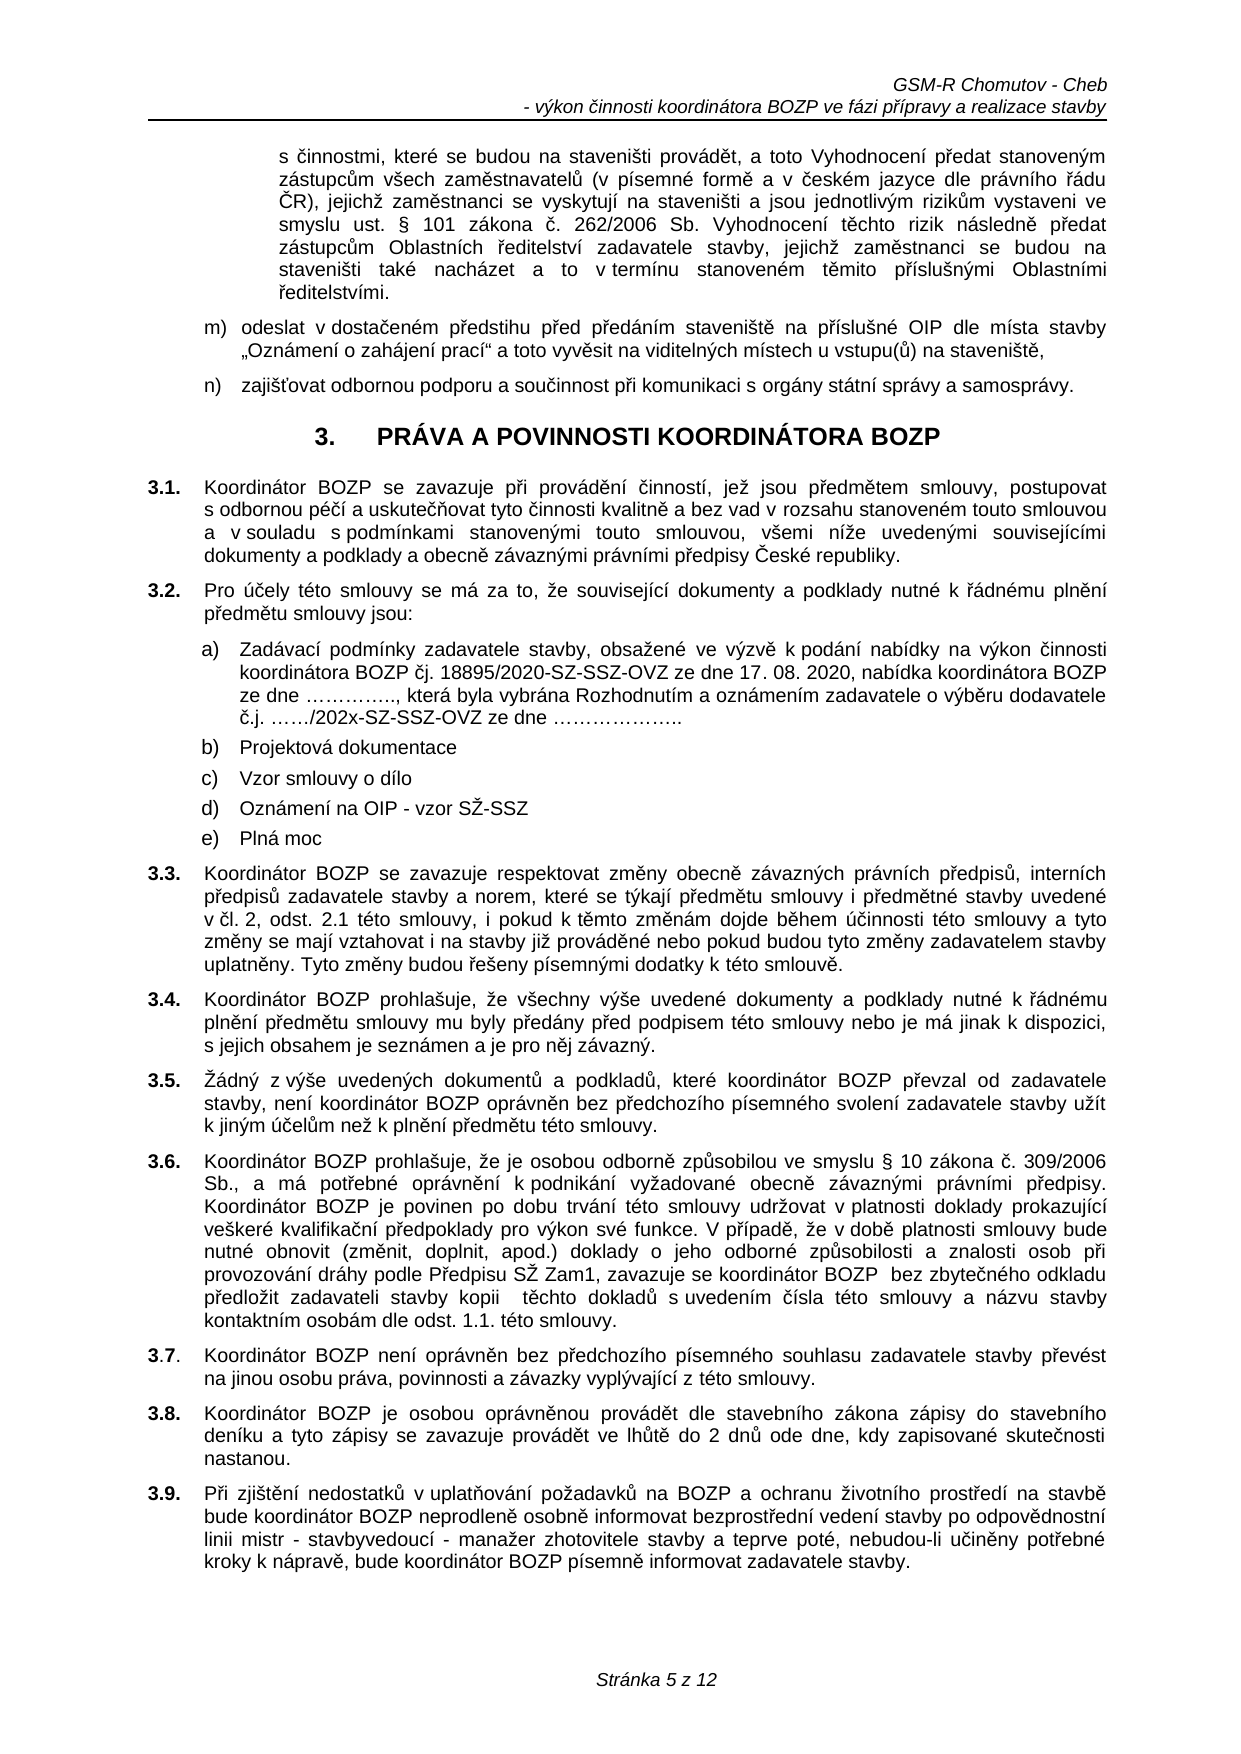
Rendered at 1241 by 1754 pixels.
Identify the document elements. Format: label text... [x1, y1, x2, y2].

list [241, 145, 1107, 304]
list Plná moc [201, 826, 1107, 850]
text 3.7. Koordinátor BOZP není oprávněn bez předchozího písemného souhlasu zadavatele stavby převést na jinou osobu práva, povinnosti a závazky vyplývající z této smlouvy. [148, 1344, 1107, 1389]
list Vzor smlouvy o dílo [201, 765, 1107, 789]
text 3.2. Pro účely této smlouvy se má za to, že související dokumenty a podklady nutné k řádnému plnění předmětu smlouvy jsou: [148, 579, 1107, 624]
text 3.3. Koordinátor BOZP se zavazuje respektovat změny obecně závazných právních předpisů, interních předpisů zadavatele stavby a norem, které se týkají předmětu smlouvy i předmětné stavby uvedené v čl. 2, odst. 2.1 této smlouvy, i pokud k těmto změnám dojde během účinnosti této smlouvy a tyto změny se mají vztahovat i na stavby již prováděné nebo pokud budou tyto změny zadavatelem stavby uplatněny. Tyto změny budou řešeny písemnými dodatky k této smlouvě. [148, 862, 1107, 976]
text 3. PRÁVA A POVINNOSTI KOORDINÁTORA BOZP [148, 422, 1107, 451]
list Projektová dokumentace [201, 735, 1107, 759]
list Oznámení na OIP - vzor SŽ-SSZ [201, 796, 1107, 819]
text 3.8. Koordinátor BOZP je osobou oprávněnou provádět dle stavebního zákona zápisy do stavebního deníku a tyto zápisy se zavazuje provádět ve lhůtě do 2 dnů ode dne, kdy zapisované skutečnosti nastanou. [148, 1402, 1107, 1470]
list Zadávací podmínky zadavatele stavby, obsažené ve výzvě k podání nabídky na výkon činnosti koordinátora BOZP čj. 18895/2020-SZ-SSZ-OVZ ze dne 17. 08. 2020, nabídka koordinátora BOZP ze dne ………….., která byla vybrána Rozhodnutím a oznámením zadavatele o výběru dodavatele č.j. ……/202x-SZ-SSZ-OVZ ze dne ……………….. [201, 637, 1107, 729]
text 3.4. Koordinátor BOZP prohlašuje, že všechny výše uvedené dokumenty a podklady nutné k řádnému plnění předmětu smlouvy mu byly předány před podpisem této smlouvy nebo je má jinak k dispozici, s jejich obsahem je seznámen a je pro něj závazný. [148, 988, 1107, 1056]
list odeslat v dostačeném předstihu před předáním staveniště na příslušné OIP dle místa stavby „Oznámení o zahájení prací“ a toto vyvěsit na viditelných místech u vstupu(ů) na staveniště, [204, 316, 1107, 362]
list zajišťovat odbornou podporu a součinnost při komunikaci s orgány státní správy a samosprávy. [204, 374, 1107, 397]
text 3.5. Žádný z výše uvedených dokumentů a podkladů, které koordinátor BOZP převzal od zadavatele stavby, není koordinátor BOZP oprávněn bez předchozího písemného svolení zadavatele stavby užít k jiným účelům než k plnění předmětu této smlouvy. [148, 1069, 1107, 1137]
text 3.6. Koordinátor BOZP prohlašuje, že je osobou odborně způsobilou ve smyslu § 10 zákona č. 309/2006 Sb., a má potřebné oprávnění k podnikání vyžadované obecně závaznými právními předpisy. Koordinátor BOZP je povinen po dobu trvání této smlouvy udržovat v platnosti doklady prokazující veškeré kvalifikační předpoklady pro výkon své funkce. V případě, že v době platnosti smlouvy bude nutné obnovit (změnit, doplnit, apod.) doklady o jeho odborné způsobilosti a znalosti osob při provozování dráhy podle Předpisu SŽ Zam1, zavazuje se koordinátor BOZP bez zbytečného odkladu předložit zadavateli stavby kopii těchto dokladů s uvedením čísla této smlouvy a názvu stavby kontaktním osobám dle odst. 1.1. této smlouvy. [148, 1149, 1107, 1331]
text 3.1. Koordinátor BOZP se zavazuje při provádění činností, jež jsou předmětem smlouvy, postupovat s odbornou péčí a uskutečňovat tyto činnosti kvalitně a bez vad v rozsahu stanoveném touto smlouvou a v souladu s podmínkami stanovenými touto smlouvou, všemi níže uvedenými souvisejícími dokumenty a podklady a obecně závaznými právními předpisy České republiky. [148, 476, 1107, 566]
text 3.9. Při zjištění nedostatků v uplatňování požadavků na BOZP a ochranu životního prostředí na stavbě bude koordinátor BOZP neprodleně osobně informovat bezprostřední vedení stavby po odpovědnostní linii mistr - stavbyvedoucí - manažer zhotovitele stavby a teprve poté, nebudou-li učiněny potřebné kroky k nápravě, bude koordinátor BOZP písemně informovat zadavatele stavby. [148, 1482, 1107, 1573]
